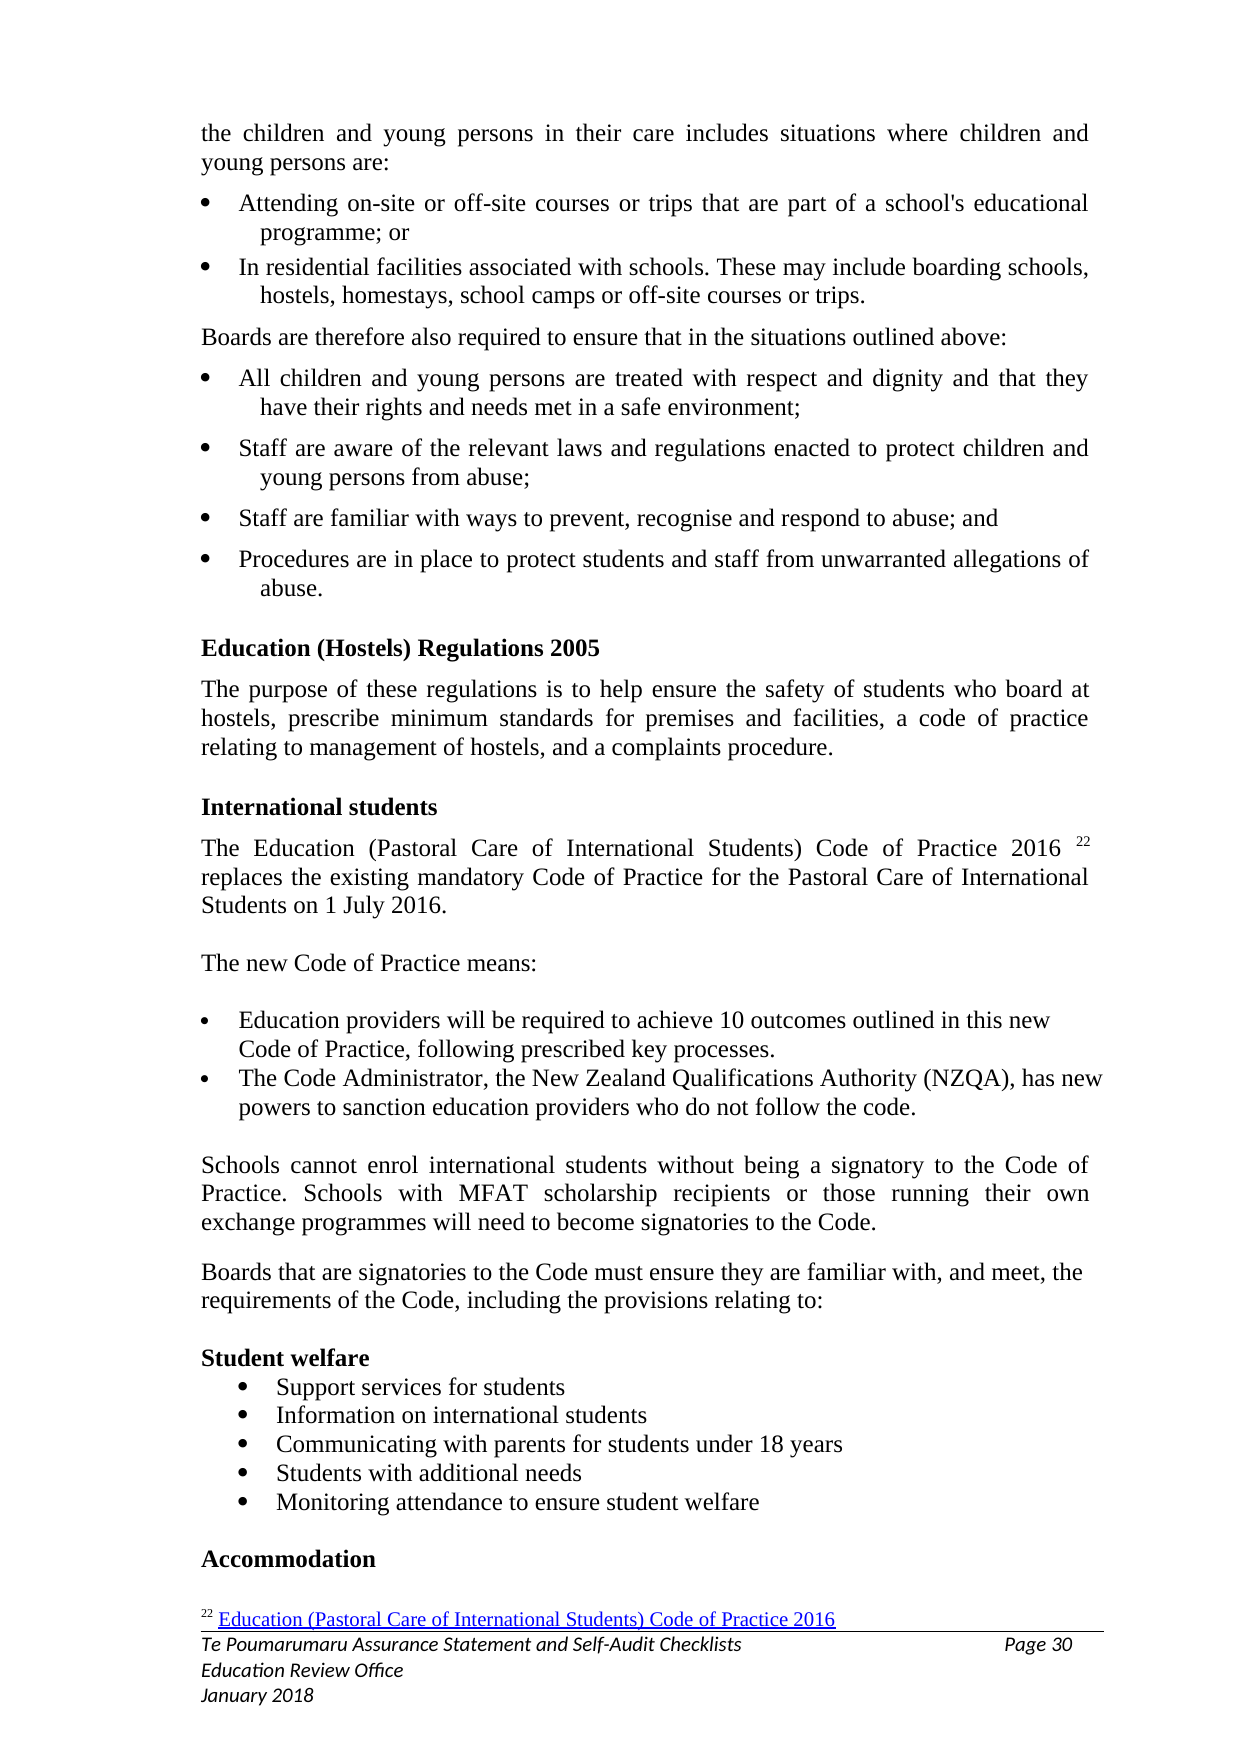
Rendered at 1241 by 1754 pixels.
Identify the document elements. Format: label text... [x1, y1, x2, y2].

list Monitoring attendance to ensure student welfare [238, 1487, 1104, 1516]
list Communicating with parents for students under 18 years [238, 1429, 1104, 1458]
list The Code Administrator, the New Zealand Qualifications Authority (NZQA), has new powers to sanction education providers who do not follow the code. [201, 1063, 1104, 1121]
list Attending on-site or off-site courses or trips that are part of a school's educational programme; or [201, 188, 1090, 246]
text Boards are therefore also required to ensure that in the situations outlined above: [201, 322, 1090, 351]
list Information on international students [238, 1401, 1104, 1429]
text International students [201, 792, 1104, 821]
text Boards that are signatories to the Code must ensure they are familiar with, and meet, the requirements of the Code, including the provisions relating to: [201, 1257, 1104, 1314]
text The Education (Pastoral Care of International Students) Code of Practice 2016 replaces the existing mandatory Code of Practice for the Pastoral Care of International Students on 1 July 2016. [201, 833, 1090, 919]
text The new Code of Practice means: [201, 948, 1090, 977]
text The purpose of these regulations is to help ensure the safety of students who board at hostels, prescribe minimum standards for premises and facilities, a code of practice relating to management of hostels, and a complaints procedure. [201, 674, 1090, 761]
text Education (Hostels) Regulations 2005 [201, 633, 1104, 662]
list Education providers will be required to achieve 10 outcomes outlined in this new Code of Practice, following prescribed key processes. [201, 1006, 1104, 1063]
text Schools cannot enrol international students without being a signatory to the Code of Practice. Schools with MFAT scholarship recipients or those running their own exchange programmes will need to become signatories to the Code. [201, 1150, 1090, 1236]
list In residential facilities associated with schools. These may include boarding schools, hostels, homestays, school camps or off-site courses or trips. [201, 252, 1090, 309]
list Procedures are in place to protect students and staff from unwarranted allegations of abuse. [201, 544, 1090, 602]
text Accommodation [201, 1544, 1104, 1573]
list Staff are familiar with ways to prevent, recognise and respond to abuse; and [201, 503, 1090, 532]
list Students with additional needs [238, 1458, 1104, 1487]
list Support services for students [238, 1372, 1104, 1401]
list Staff are aware of the relevant laws and regulations enacted to protect children and young persons from abuse; [201, 433, 1090, 491]
list All children and young persons are treated with respect and dignity and that they have their rights and needs met in a safe environment; [201, 363, 1090, 421]
text Student welfare [201, 1343, 1104, 1372]
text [201, 118, 1090, 176]
